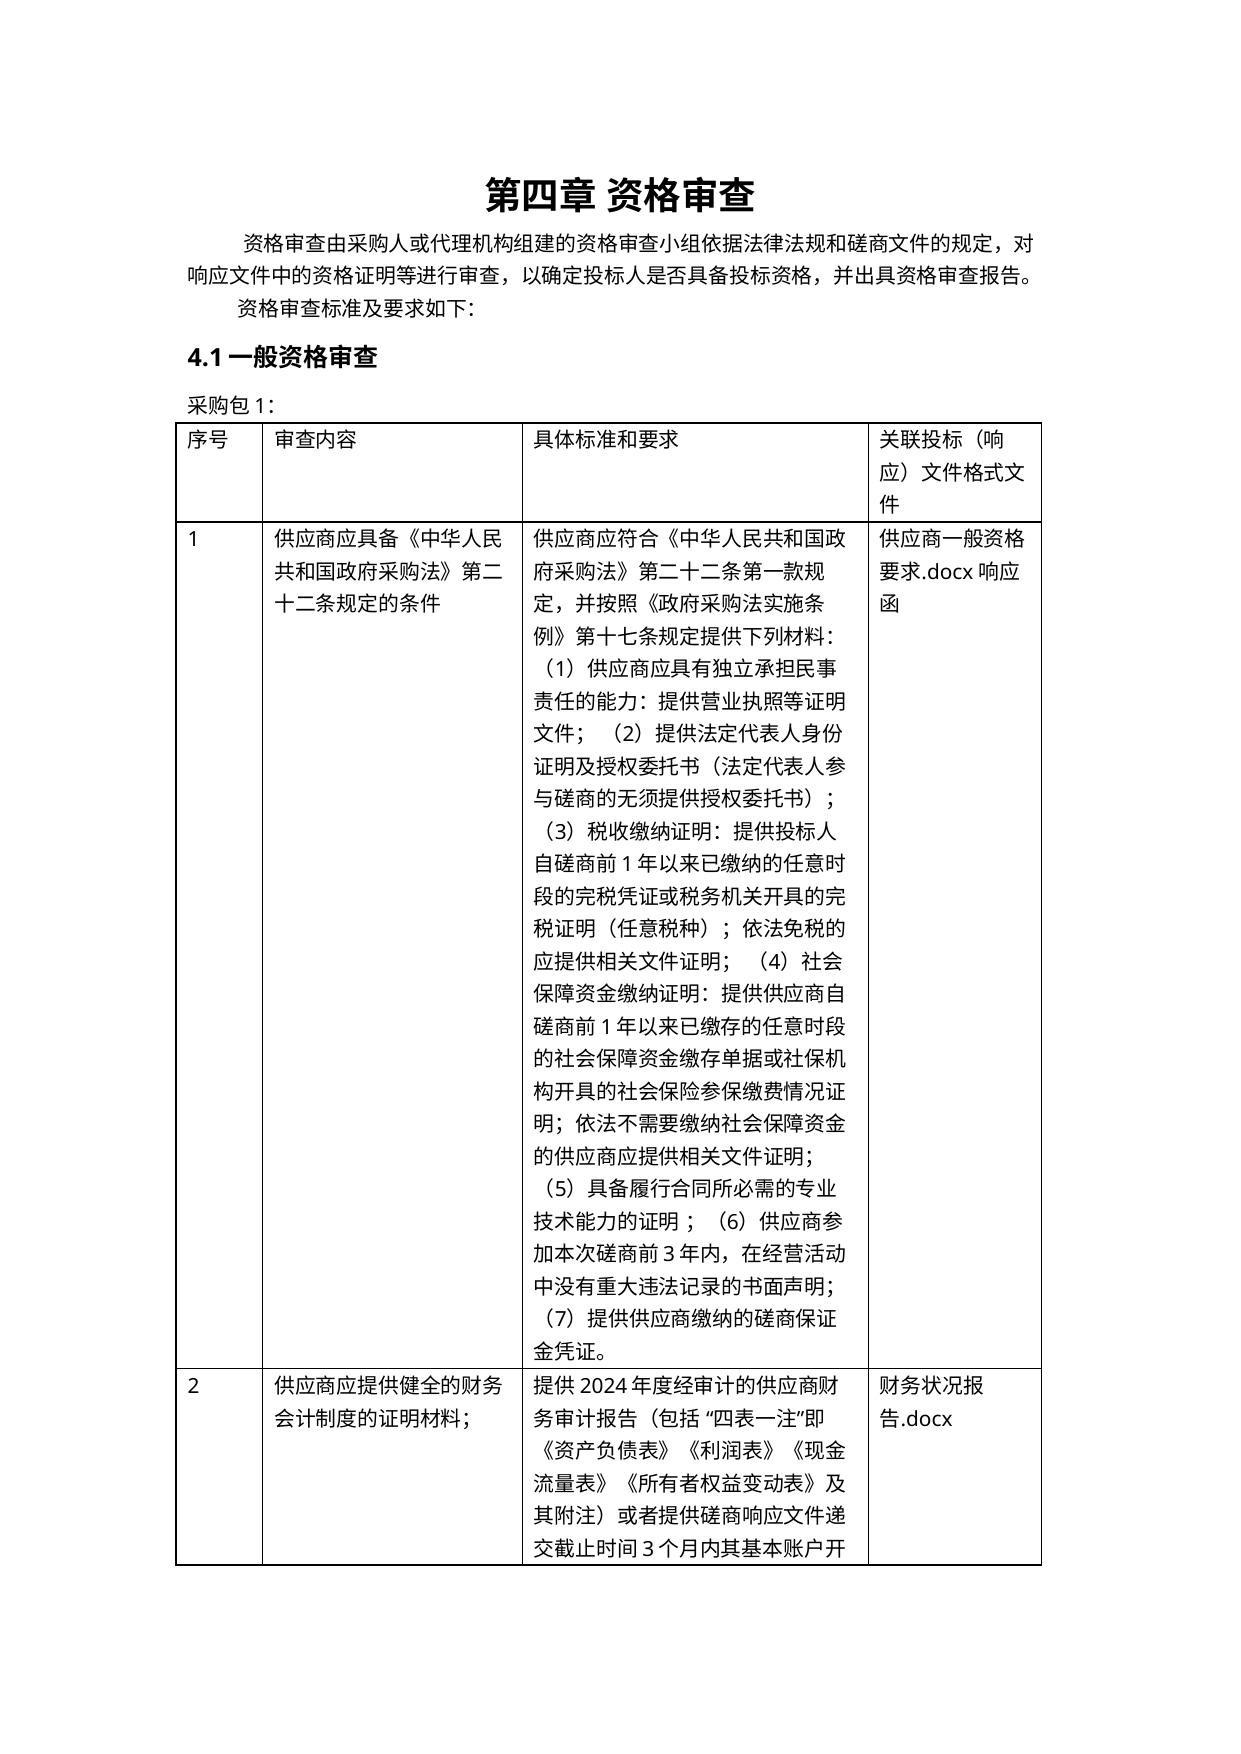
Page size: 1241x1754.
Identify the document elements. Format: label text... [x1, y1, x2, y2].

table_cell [523, 1369, 868, 1564]
text 第四章 资格审查 [187, 162, 1053, 227]
table_cell 财务状况报告.docx [869, 1369, 1041, 1564]
table_cell 2 [177, 1369, 262, 1564]
table_cell 1 [177, 523, 262, 1368]
text 4.1一般资格审查 [187, 324, 1053, 389]
table_header 关联投标（响应）文件格式文件 [869, 424, 1041, 521]
table_header 序号 [177, 424, 262, 521]
text 资格审查由采购人或代理机构组建的资格审查小组依据法律法规和磋商文件的规定，对响应文件中的资格证明等进行审查，以确定投标人是否具备投标资格，并出具资格审查报告。 [187, 227, 1053, 292]
table_cell 供应商应符合《中华人民共和国政府采购法》第二十二条第一款规定，并按照《政府采购法实施条例》第十七条规定提供下列材料： （1）供应商应具有独立承担民事责任的能力：提供营业执照等证明文件； （2）提供法定代表人身份证明及授权委托书（法定代表人参与磋商的无须提供授权委托书）； （3）税收缴纳证明：提供投标人自磋商前1年以来已缴纳的任意时段的完税凭证或税务机关开具的完税证明（任意税种）；依法免税的应提供相关文件证明； （4）社会保障资金缴纳证明：提供供应商自磋商前1年以来已缴存的任意时段的社会保障资金缴存单据或社保机构开具的社会保险参保缴费情况证明；依法不需要缴纳社会保障资金的供应商应提供相关文件证明；（5）具备履行合同所必需的专业技术能力的证明 ；（6）供应商参加本次磋商前3年内，在经营活动中没有重大违法记录的书面声明； （7）提供供应商缴纳的磋商保证金凭证。 [523, 523, 868, 1368]
table_cell 供应商应具备《中华人民共和国政府采购法》第二十二条规定的条件 [263, 523, 522, 1368]
table_header 具体标准和要求 [523, 424, 868, 521]
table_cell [263, 1369, 522, 1564]
table_cell 供应商一般资格要求.docx 响应函 [869, 523, 1041, 1368]
text 采购包1： [187, 389, 1053, 422]
table_header 审查内容 [263, 424, 522, 521]
text 资格审查标准及要求如下： [187, 292, 1053, 324]
